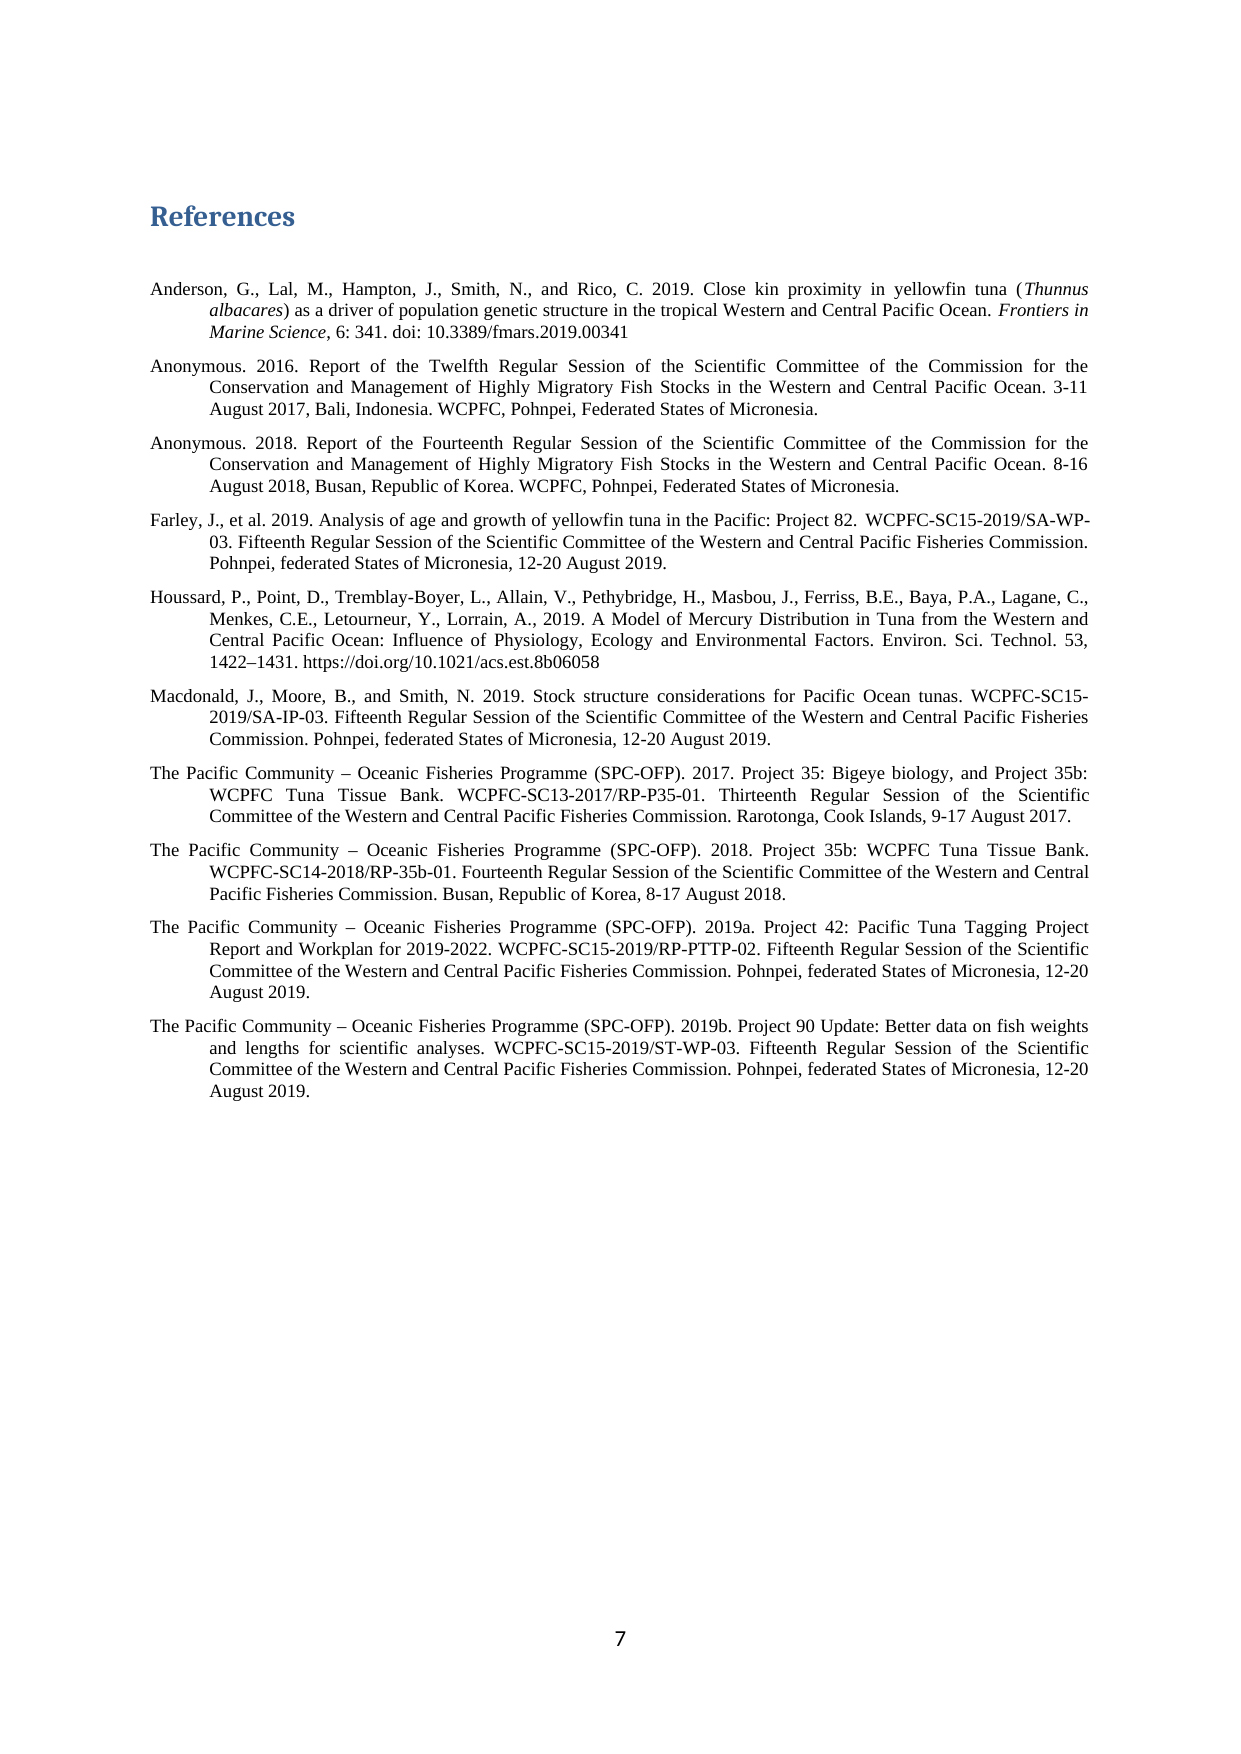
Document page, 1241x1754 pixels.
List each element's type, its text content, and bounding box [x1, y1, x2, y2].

text The Pacific Community – Oceanic Fisheries Programme (SPC-OFP). 2017. Project 35: Bigeye biology, and Project 35b: WCPFC Tuna Tissue Bank. WCPFC-SC13-2017/RP-P35-01. Thirteenth Regular Session of the Scientific Committee of the Western and Central Pacific Fisheries Commission. Rarotonga, Cook Islands, 9-17 August 2017. [150, 762, 1090, 827]
text Anonymous. 2018. Report of the Fourteenth Regular Session of the Scientific Committee of the Commission for the Conservation and Management of Highly Migratory Fish Stocks in the Western and Central Pacific Ocean. 8-16 August 2018, Busan, Republic of Korea. WCPFC, Pohnpei, Federated States of Micronesia. [150, 432, 1090, 496]
text The Pacific Community – Oceanic Fisheries Programme (SPC-OFP). 2019a. Project 42: Pacific Tuna Tagging Project Report and Workplan for 2019-2022. WCPFC-SC15-2019/RP-PTTP-02. Fifteenth Regular Session of the Scientific Committee of the Western and Central Pacific Fisheries Commission. Pohnpei, federated States of Micronesia, 12-20 August 2019. [150, 916, 1090, 1003]
text Farley, J., et al. 2019. Analysis of age and growth of yellowfin tuna in the Pacific: Project 82. WCPFC-SC15-2019/SA-WP-03. Fifteenth Regular Session of the Scientific Committee of the Western and Central Pacific Fisheries Commission. Pohnpei, federated States of Micronesia, 12-20 August 2019. [150, 509, 1090, 574]
text Macdonald, J., Moore, B., and Smith, N. 2019. Stock structure considerations for Pacific Ocean tunas. WCPFC-SC15-2019/SA-IP-03. Fifteenth Regular Session of the Scientific Committee of the Western and Central Pacific Fisheries Commission. Pohnpei, federated States of Micronesia, 12-20 August 2019. [150, 685, 1090, 749]
subtitle References [150, 200, 1090, 233]
text Anderson, G., Lal, M., Hampton, J., Smith, N., and Rico, C. 2019. Close kin proximity in yellowfin tuna (Thunnus albacares) as a driver of population genetic structure in the tropical Western and Central Pacific Ocean. Frontiers in Marine Science, 6: 341. doi: 10.3389/fmars.2019.00341 [150, 277, 1090, 342]
text The Pacific Community – Oceanic Fisheries Programme (SPC-OFP). 2018. Project 35b: WCPFC Tuna Tissue Bank. WCPFC-SC14-2018/RP-35b-01. Fourteenth Regular Session of the Scientific Committee of the Western and Central Pacific Fisheries Commission. Busan, Republic of Korea, 8-17 August 2018. [150, 839, 1090, 904]
text Houssard, P., Point, D., Tremblay-Boyer, L., Allain, V., Pethybridge, H., Masbou, J., Ferriss, B.E., Baya, P.A., Lagane, C., Menkes, C.E., Letourneur, Y., Lorrain, A., 2019. A Model of Mercury Distribution in Tuna from the Western and Central Pacific Ocean: Influence of Physiology, Ecology and Environmental Factors. Environ. Sci. Technol. 53, 1422–1431. https://doi.org/10.1021/acs.est.8b06058 [150, 586, 1090, 672]
text Anonymous. 2016. Report of the Twelfth Regular Session of the Scientific Committee of the Commission for the Conservation and Management of Highly Migratory Fish Stocks in the Western and Central Pacific Ocean. 3-11 August 2017, Bali, Indonesia. WCPFC, Pohnpei, Federated States of Micronesia. [150, 354, 1090, 419]
text The Pacific Community – Oceanic Fisheries Programme (SPC-OFP). 2019b. Project 90 Update: Better data on fish weights and lengths for scientific analyses. WCPFC-SC15-2019/ST-WP-03. Fifteenth Regular Session of the Scientific Committee of the Western and Central Pacific Fisheries Commission. Pohnpei, federated States of Micronesia, 12-20 August 2019. [150, 1015, 1090, 1101]
